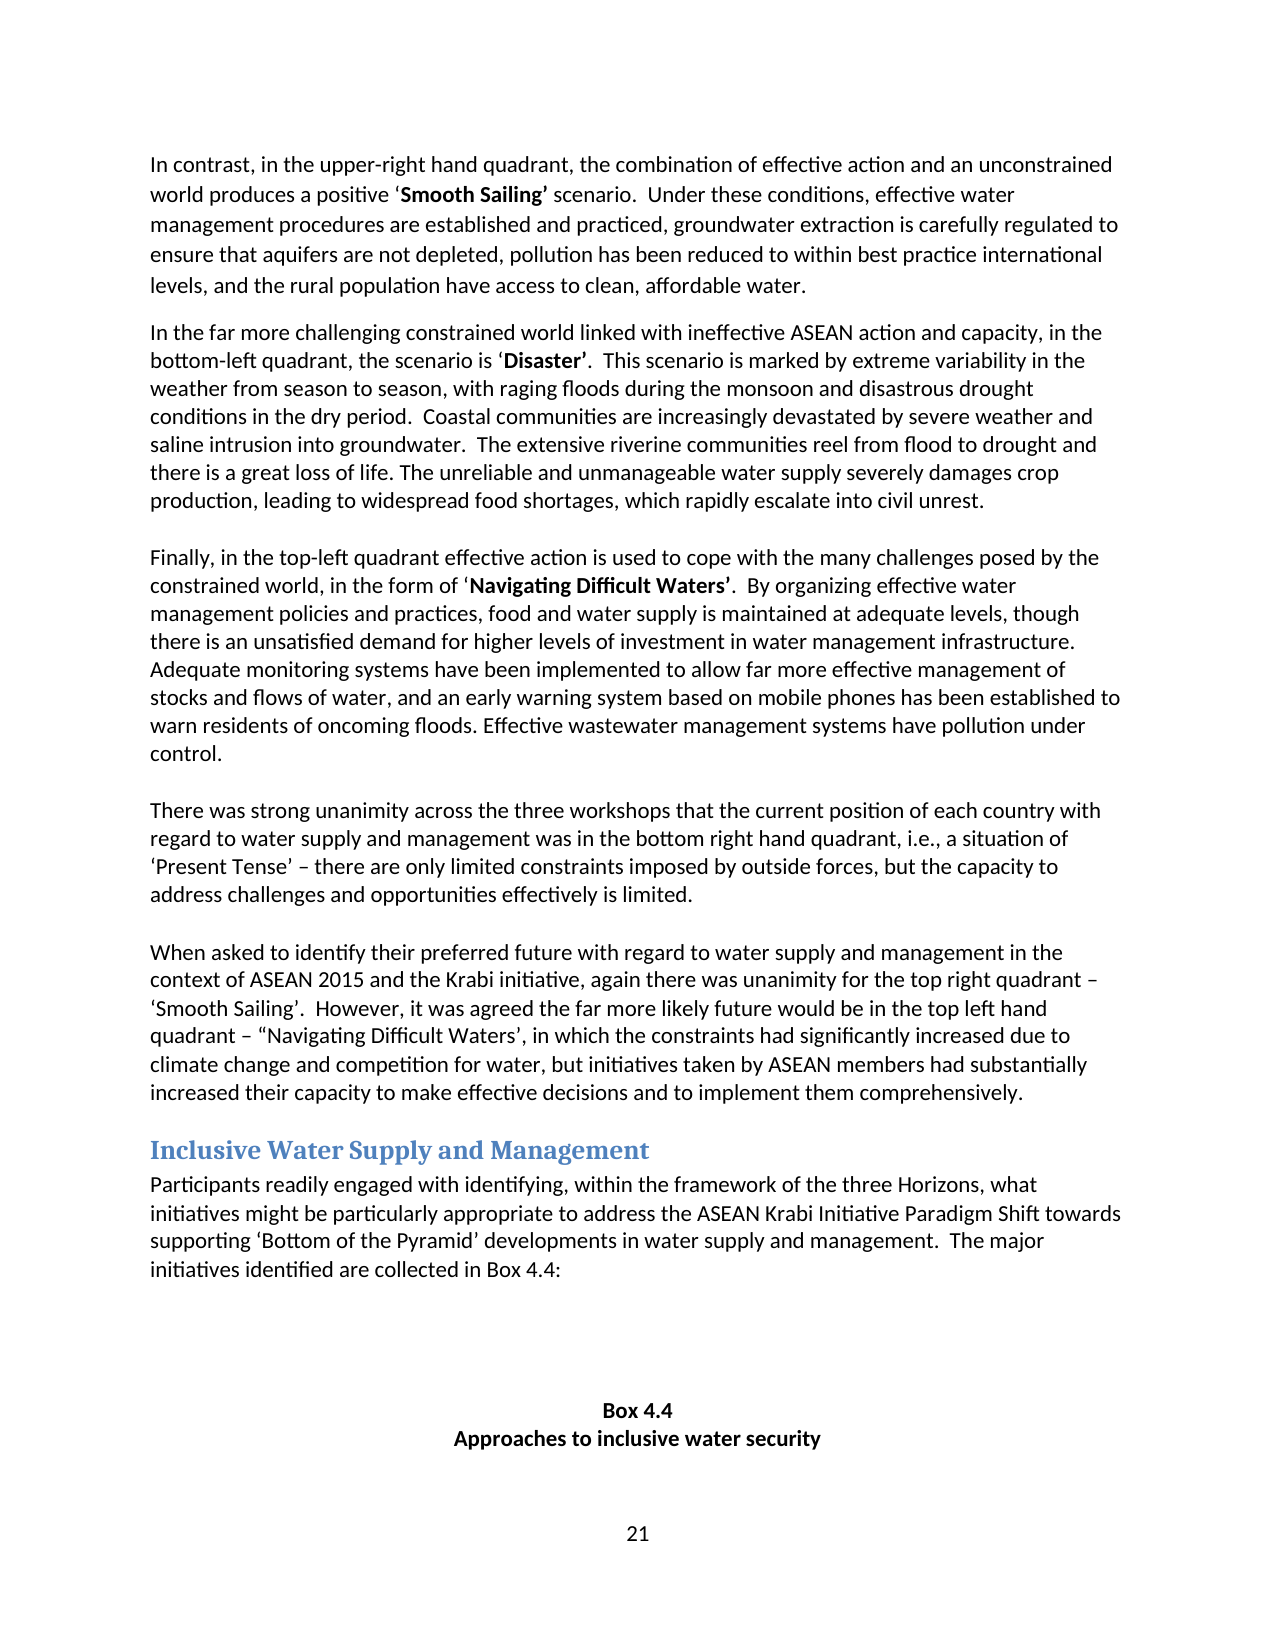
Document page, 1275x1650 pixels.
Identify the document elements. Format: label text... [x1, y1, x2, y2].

text Approaches to inclusive water security [150, 1424, 1125, 1452]
text Box 4.4 [150, 1396, 1125, 1424]
text Participants readily engaged with identifying, within the framework of the three Horizons, what initiatives might be particularly appropriate to address the ASEAN Krabi Initiative Paradigm Shift towards supporting ‘Bottom of the Pyramid’ developments in water supply and management. The major initiatives identified are collected in Box 4.4: [150, 1171, 1125, 1283]
subtitle Inclusive Water Supply and Management [150, 1135, 1125, 1166]
text Finally, in the top-left quadrant effective action is used to cope with the many challenges posed by the constrained world, in the form of ‘Navigating Difficult Waters’. By organizing effective water management policies and practices, food and water supply is maintained at adequate levels, though there is an unsatisfied demand for higher levels of investment in water management infrastructure. Adequate monitoring systems have been implemented to allow far more effective management of stocks and flows of water, and an early warning system based on mobile phones has been established to warn residents of oncoming floods. Effective wastewater management systems have pollution under control. [150, 543, 1125, 767]
text In the far more challenging constrained world linked with ineffective ASEAN action and capacity, in the bottom-left quadrant, the scenario is ‘Disaster’. This scenario is marked by extreme variability in the weather from season to season, with raging floods during the monsoon and disastrous drought conditions in the dry period. Coastal communities are increasingly devastated by severe weather and saline intrusion into groundwater. The extensive riverine communities reel from flood to drought and there is a great loss of life. The unreliable and unmanageable water supply severely damages crop production, leading to widespread food shortages, which rapidly escalate into civil unrest. [150, 318, 1125, 514]
text In contrast, in the upper-right hand quadrant, the combination of effective action and an unconstrained world produces a positive ‘Smooth Sailing’ scenario. Under these conditions, effective water management procedures are established and practiced, groundwater extraction is carefully regulated to ensure that aquifers are not depleted, pollution has been reduced to within best practice international levels, and the rural population have access to clean, affordable water. [150, 150, 1125, 299]
text There was strong unanimity across the three workshops that the current position of each country with regard to water supply and management was in the bottom right hand quadrant, i.e., a situation of ‘Present Tense’ – there are only limited constraints imposed by outside forces, but the capacity to address challenges and opportunities effectively is limited. [150, 796, 1125, 908]
text When asked to identify their preferred future with regard to water supply and management in the context of ASEAN 2015 and the Krabi initiative, again there was unanimity for the top right quadrant – ‘Smooth Sailing’. However, it was agreed the far more likely future would be in the top left hand quadrant – “Navigating Difficult Waters’, in which the constraints had significantly increased due to climate change and competition for water, but initiatives taken by ASEAN members had substantially increased their capacity to make effective decisions and to implement them comprehensively. [150, 938, 1125, 1106]
